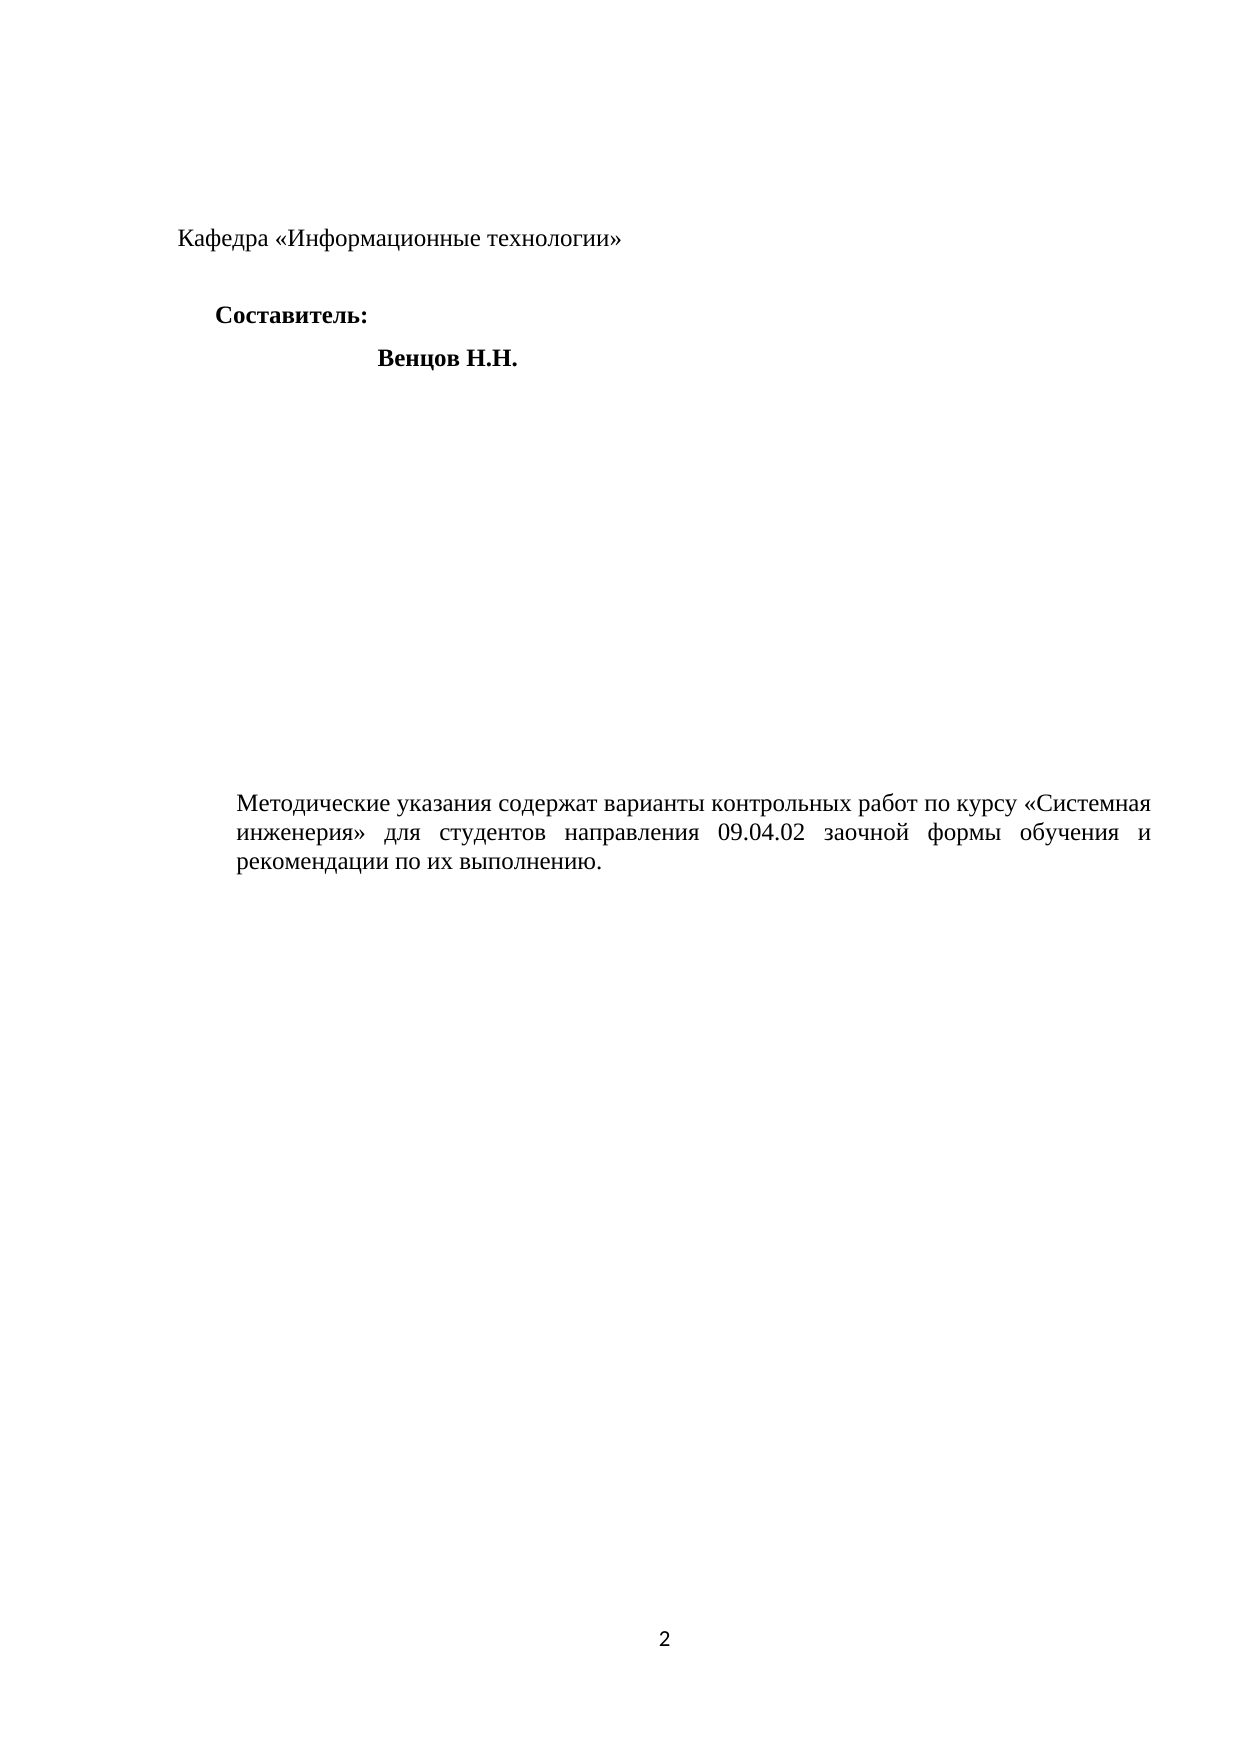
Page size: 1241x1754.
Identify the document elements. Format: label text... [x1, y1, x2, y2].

text Методические указания содержат варианты контрольных работ по курсу «Системная инженерия» для студентов направления 09.04.02 заочной формы обучения и рекомендации по их выполнению. [236, 788, 1152, 875]
text Кафедра «Информационные технологии» [177, 223, 1152, 252]
text Венцов Н.Н. [215, 343, 1152, 372]
text Составитель: [215, 300, 1152, 328]
